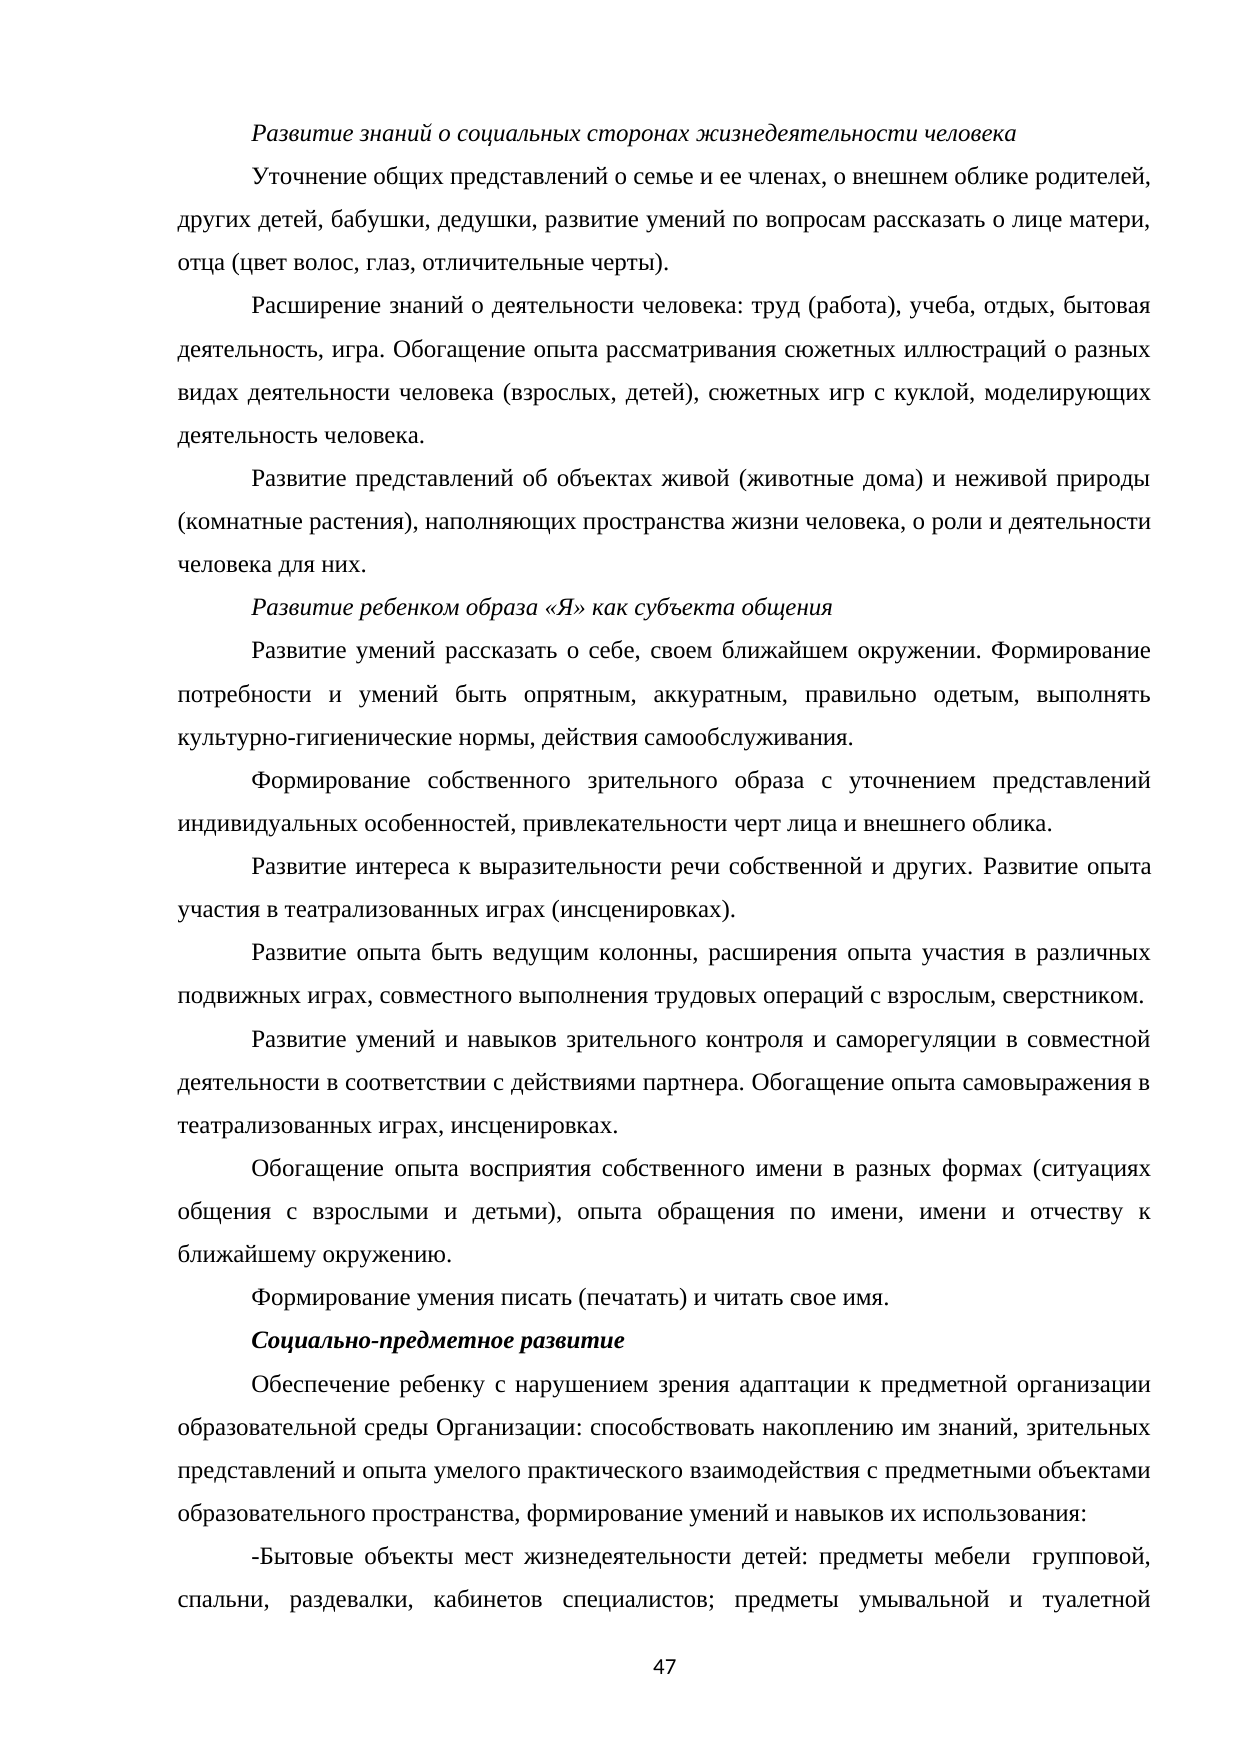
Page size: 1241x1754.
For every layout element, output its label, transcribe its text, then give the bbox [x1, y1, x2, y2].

text Развитие интереса к выразительности речи собственной и других. Развитие опыта участия в театрализованных играх (инсценировках). [177, 851, 1152, 923]
text Социально-предметное развитие [177, 1326, 1152, 1354]
text Развитие знаний о социальных сторонах жизнедеятельности человека [177, 118, 1152, 147]
text Обогащение опыта восприятия собственного имени в разных формах (ситуациях общения с взрослыми и детьми), опыта обращения по имени, имени и отчеству к ближайшему окружению. [177, 1153, 1152, 1268]
text Развитие ребенком образа «Я» как субъекта общения [177, 592, 1152, 621]
text Развитие умений и навыков зрительного контроля и саморегуляции в совместной деятельности в соответствии с действиями партнера. Обогащение опыта самовыражения в театрализованных играх, инсценировках. [177, 1024, 1152, 1139]
text Формирование собственного зрительного образа с уточнением представлений индивидуальных особенностей, привлекательности черт лица и внешнего облика. [177, 765, 1152, 837]
text Формирование умения писать (печатать) и читать свое имя. [177, 1282, 1152, 1311]
text Развитие опыта быть ведущим колонны, расширения опыта участия в различных подвижных играх, совместного выполнения трудовых операций с взрослым, сверстником. [177, 937, 1152, 1009]
text Развитие представлений об объектах живой (животные дома) и неживой природы (комнатные растения), наполняющих пространства жизни человека, о роли и деятельности человека для них. [177, 463, 1152, 578]
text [177, 1541, 1152, 1613]
text Обеспечение ребенку c нарушением зрения адаптации к предметной организации образовательной среды Организации: способствовать накоплению им знаний, зрительных представлений и опыта умелого практического взаимодействия с предметными объектами образовательного пространства, формирование умений и навыков их использования: [177, 1369, 1152, 1527]
text Расширение знаний о деятельности человека: труд (работа), учеба, отдых, бытовая деятельность, игра. Обогащение опыта рассматривания сюжетных иллюстраций о разных видах деятельности человека (взрослых, детей), сюжетных игр с куклой, моделирующих деятельность человека. [177, 291, 1152, 449]
text Развитие умений рассказать о себе, своем ближайшем окружении. Формирование потребности и умений быть опрятным, аккуратным, правильно одетым, выполнять культурно-гигиенические нормы, действия самообслуживания. [177, 636, 1152, 751]
text Уточнение общих представлений о семье и ее членах, о внешнем облике родителей, других детей, бабушки, дедушки, развитие умений по вопросам рассказать о лице матери, отца (цвет волос, глаз, отличительные черты). [177, 161, 1152, 276]
